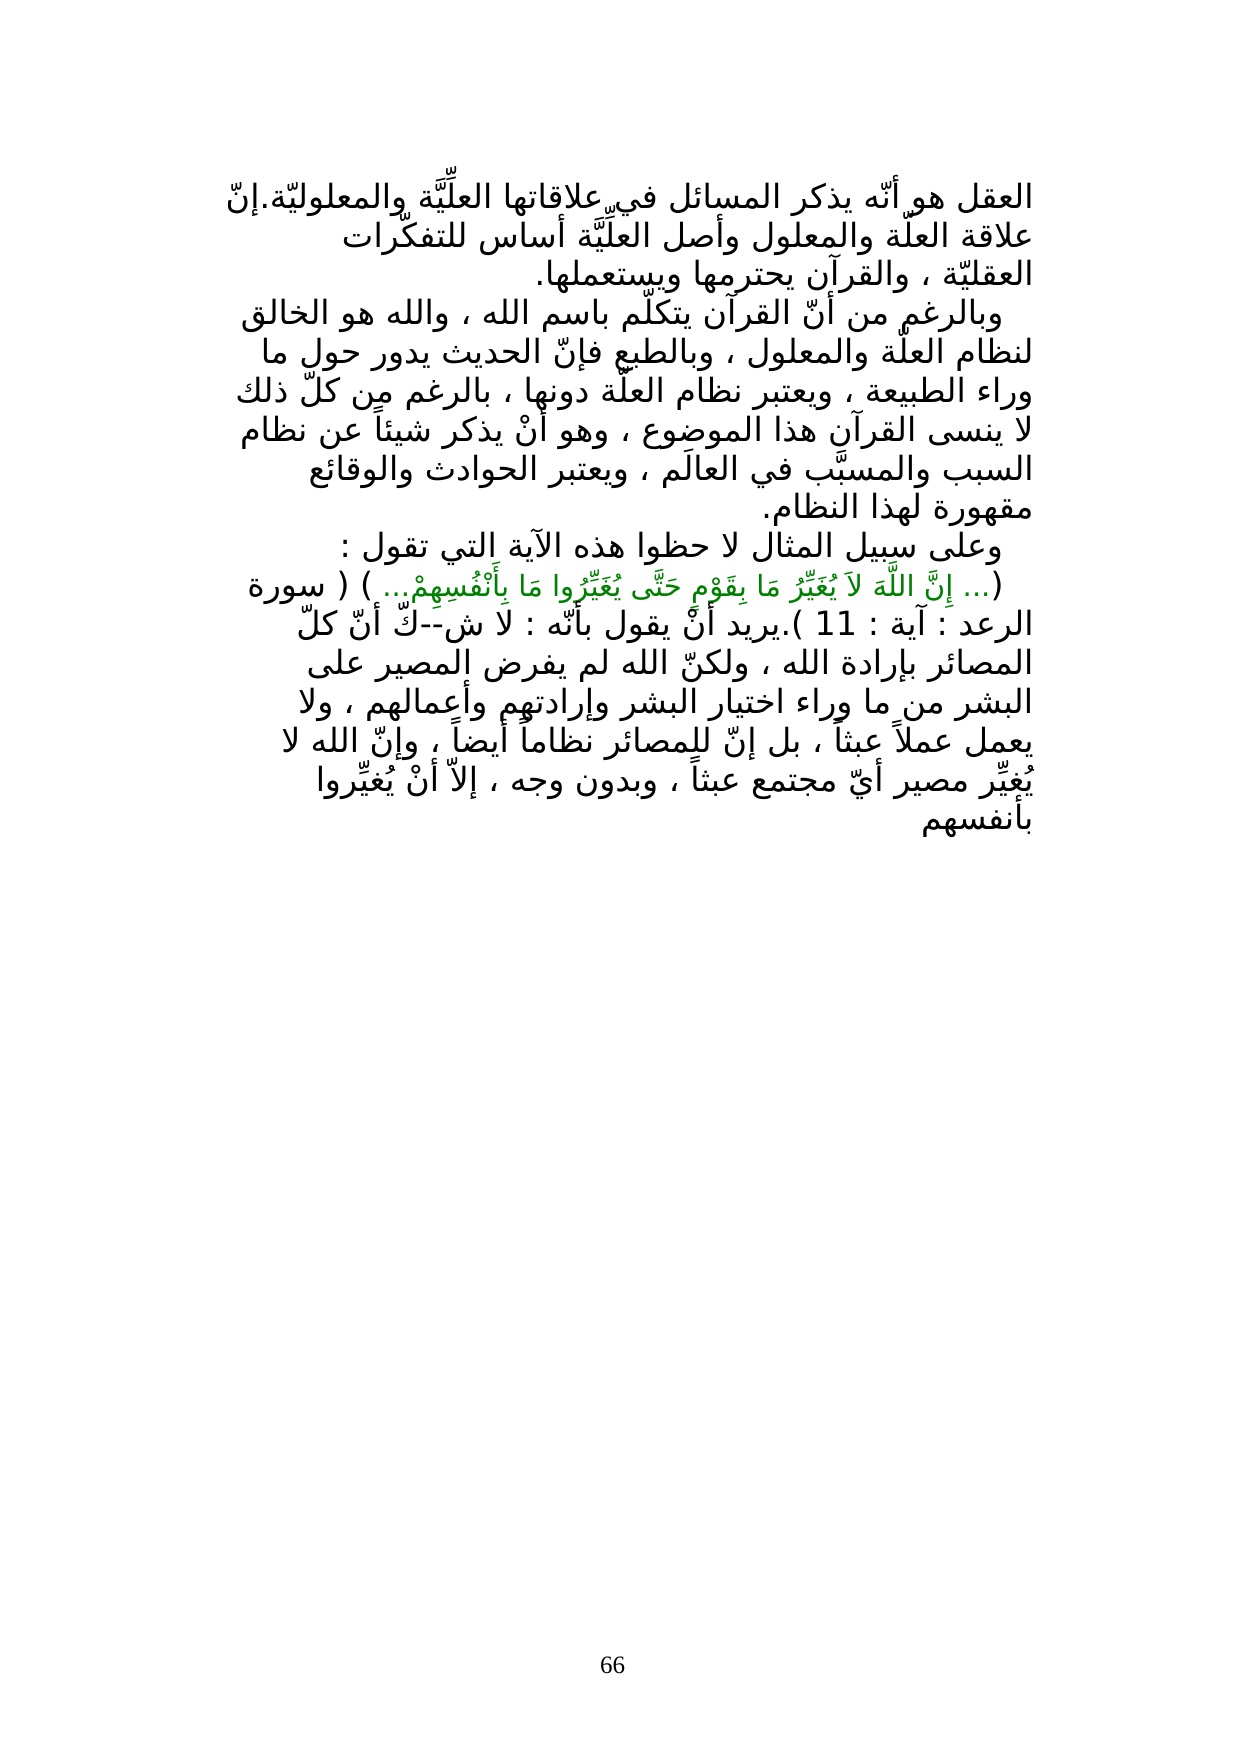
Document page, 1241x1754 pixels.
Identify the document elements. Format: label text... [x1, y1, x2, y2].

text العقل هو أنّه يذكر المسائل في علاقاتها العلِّيَّة والمعلوليّة.إنّ علاقة العلّة والمعلول وأصل العلِّيَّة أساس للتفكّرات العقليّة ، والقرآن يحترمها ويستعملها. [222, 177, 1033, 294]
text وعلى سبيل المثال لا حظوا هذه الآية التي تقول : [222, 527, 1033, 566]
text وبالرغم من أنّ القرآن يتكلّم باسم الله ، والله هو الخالق لنظام العلّة والمعلول ، وبالطبع فإنّ الحديث يدور حول ما وراء الطبيعة ، ويعتبر نظام العلّة دونها ، بالرغم من كلّ ذلك لا ينسى القرآن هذا الموضوع ، وهو أنْ يذكر شيئاً عن نظام السبب والمسبَّب في العالَم ، ويعتبر الحوادث والوقائع مقهورة لهذا النظام. [222, 294, 1033, 527]
text (... إِنَّ اللَّهَ لاَ يُغَيِّرُ مَا بِقَوْمٍ حَتَّى يُغَيِّرُوا مَا بِأَنْفُسِهِمْ... ) ( سورة الرعد : آية : 11 ).يريد أنْ يقول بأنّه : لا ش--كّ أنّ كلّ المصائر بإرادة الله ، ولكنّ الله لم يفرض المصير على البشر من ما وراء اختيار البشر وإرادتهم وأعمالهم ، ولا يعمل عملاً عبثاً ، بل إنّ للمصائر نظاماً أيضاً ، وإنّ الله لا يُغيِّر مصير أيّ مجتمع عبثاً ، وبدون وجه ، إلاّ أنْ يُغيِّروا بأنفسهم [222, 566, 1033, 838]
